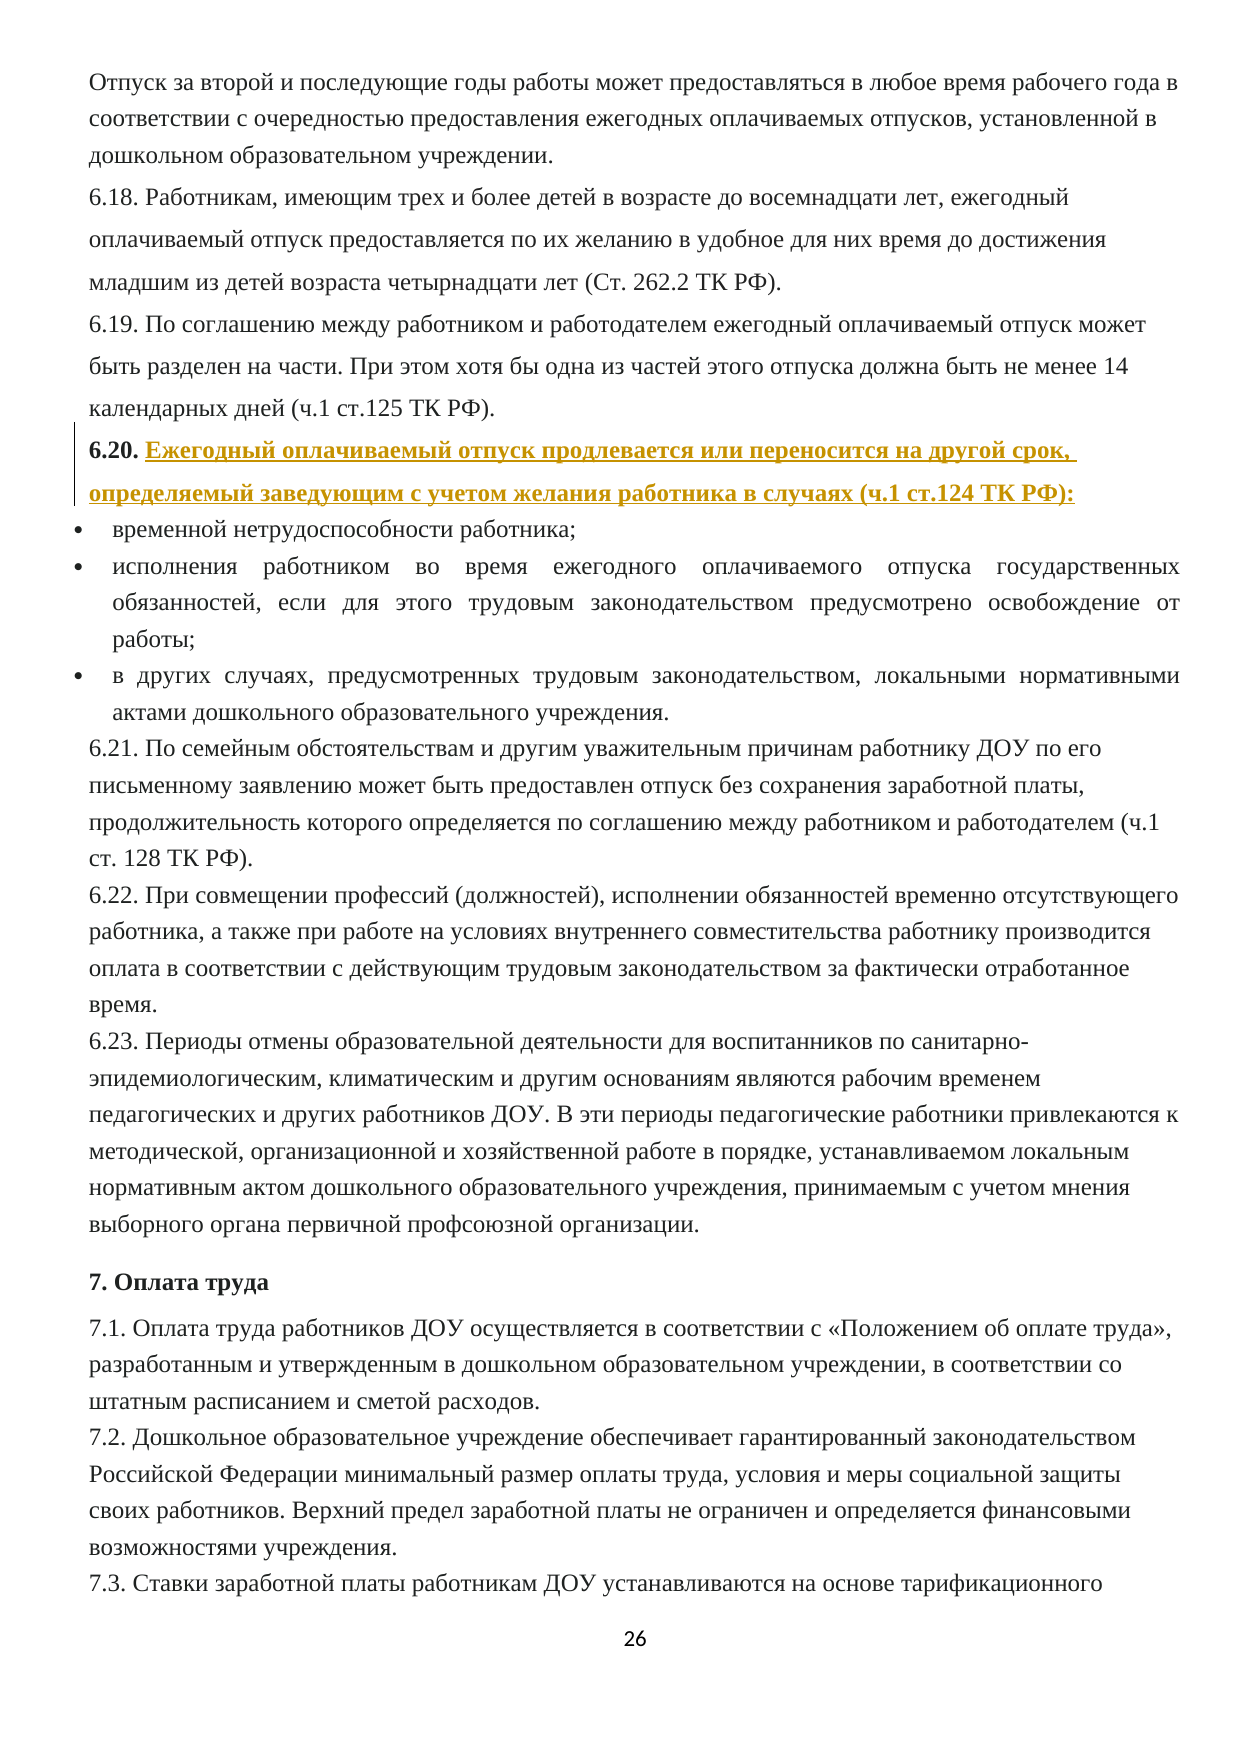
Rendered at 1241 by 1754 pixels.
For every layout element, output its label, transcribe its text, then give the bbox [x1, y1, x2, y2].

text Отпуск за второй и последующие годы работы может предоставляться в любое время рабочего года в соответствии с очередностью предоставления ежегодных оплачиваемых отпусков, установленной в дошкольном образовательном учреждении. [89, 59, 1181, 169]
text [89, 1305, 1181, 1597]
list в других случаях, предусмотренных трудовым законодательством, локальными нормативными актами дошкольного образовательного учреждения. [74, 653, 1181, 726]
text 6.21. По семейным обстоятельствам и другим уважительным причинам работнику ДОУ по его письменному заявлению может быть предоставлен отпуск без сохранения заработной платы, продолжительность которого определяется по соглашению между работником и работодателем (ч.1 ст. 128 ТК РФ). 6.22. При совмещении профессий (должностей), исполнении обязанностей временно отсутствующего работника, а также при работе на условиях внутреннего совместительства работнику производится оплата в соответствии с действующим трудовым законодательством за фактически отработанное время. 6.23. Периоды отмены образовательной деятельности для воспитанников по санитарно-эпидемиологическим, климатическим и другим основаниям являются рабочим временем педагогических и других работников ДОУ. В эти периоды педагогические работники привлекаются к методической, организационной и хозяйственной работе в порядке, устанавливаемом локальным нормативным актом дошкольного образовательного учреждения, принимаемым с учетом мнения выборного органа первичной профсоюзной организации. [89, 726, 1181, 1238]
list временной нетрудоспособности работника; [74, 506, 1181, 543]
text 7. Оплата труда [89, 1256, 1181, 1295]
list исполнения работником во время ежегодного оплачиваемого отпуска государственных обязанностей, если для этого трудовым законодательством предусмотрено освобождение от работы; [74, 543, 1181, 653]
subtitle 6.18. Работникам, имеющим трех и более детей в возрасте до восемнадцати лет, ежегодный оплачиваемый отпуск предоставляется по их желанию в удобное для них время до достижения младшим из детей возраста четырнадцати лет (Ст. 262.2 ТК РФ). 6.19. По соглашению между работником и работодателем ежегодный оплачиваемый отпуск может быть разделен на части. При этом хотя бы одна из частей этого отпуска должна быть не менее 14 календарных дней (ч.1 ст.125 ТК РФ). 6.20. [89, 169, 1181, 506]
